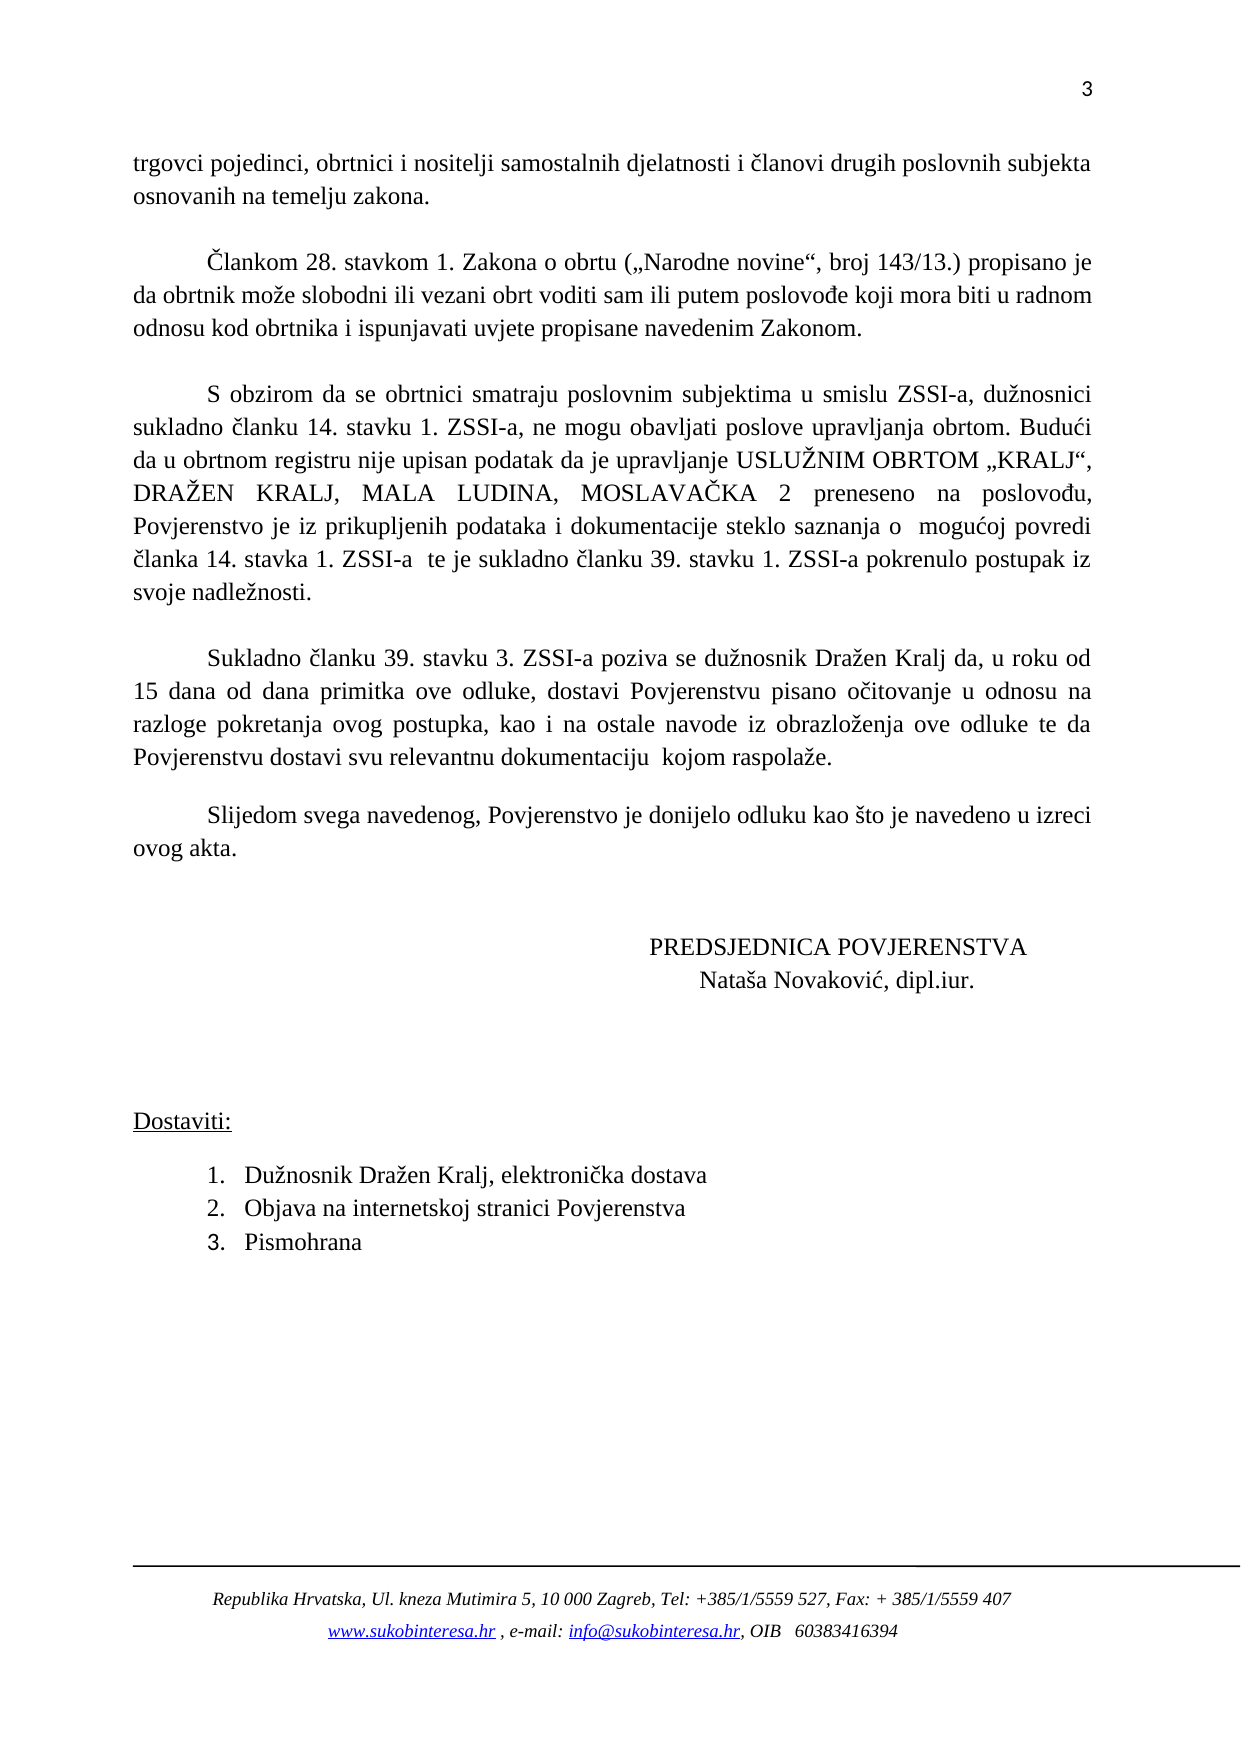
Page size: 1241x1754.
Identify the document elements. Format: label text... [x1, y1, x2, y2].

text Sukladno članku 39. stavku 3. ZSSI-a poziva se dužnosnik Dražen Kralj da, u roku od 15 dana od dana primitka ove odluke, dostavi Povjerenstvu pisano očitovanje u odnosu na razloge pokretanja ovog postupka, kao i na ostale navode iz obrazloženja ove odluke te da Povjerenstvu dostavi svu relevantnu dokumentaciju kojom raspolaže. [133, 643, 1092, 771]
list Pismohrana [207, 1226, 1092, 1256]
list Dužnosnik Dražen Kralj, elektronička dostava [207, 1160, 1092, 1188]
text S obzirom da se obrtnici smatraju poslovnim subjektima u smislu ZSSI-a, dužnosnici sukladno članku 14. stavku 1. ZSSI-a, ne mogu obavljati poslove upravljanja obrtom. Budući da u obrtnom registru nije upisan podatak da je upravljanje USLUŽNIM OBRTOM „KRALJ“, DRAŽEN KRALJ, MALA LUDINA, MOSLAVAČKA 2 preneseno na poslovođu, Povjerenstvo je iz prikupljenih podataka i dokumentacije steklo saznanja o mogućoj povredi članka 14. stavka 1. ZSSI-a te je sukladno članku 39. stavku 1. ZSSI-a pokrenulo postupak iz svoje nadležnosti. [133, 379, 1092, 606]
text PREDSJEDNICA POVJERENSTVA [649, 932, 1092, 961]
text Nataša Novaković, dipl.iur. [649, 965, 1092, 994]
text Slijedom svega navedenog, Povjerenstvo je donijelo odluku kao što je navedeno u izreci ovog akta. [133, 800, 1092, 862]
list Objava na internetskoj stranici Povjerenstva [207, 1193, 1092, 1222]
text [133, 148, 1092, 209]
text Dostaviti: [133, 1106, 1092, 1135]
text Člankom 28. stavkom 1. Zakona o obrtu („Narodne novine“, broj 143/13.) propisano je da obrtnik može slobodni ili vezani obrt voditi sam ili putem poslovođe koji mora biti u radnom odnosu kod obrtnika i ispunjavati uvjete propisane navedenim Zakonom. [133, 247, 1092, 342]
